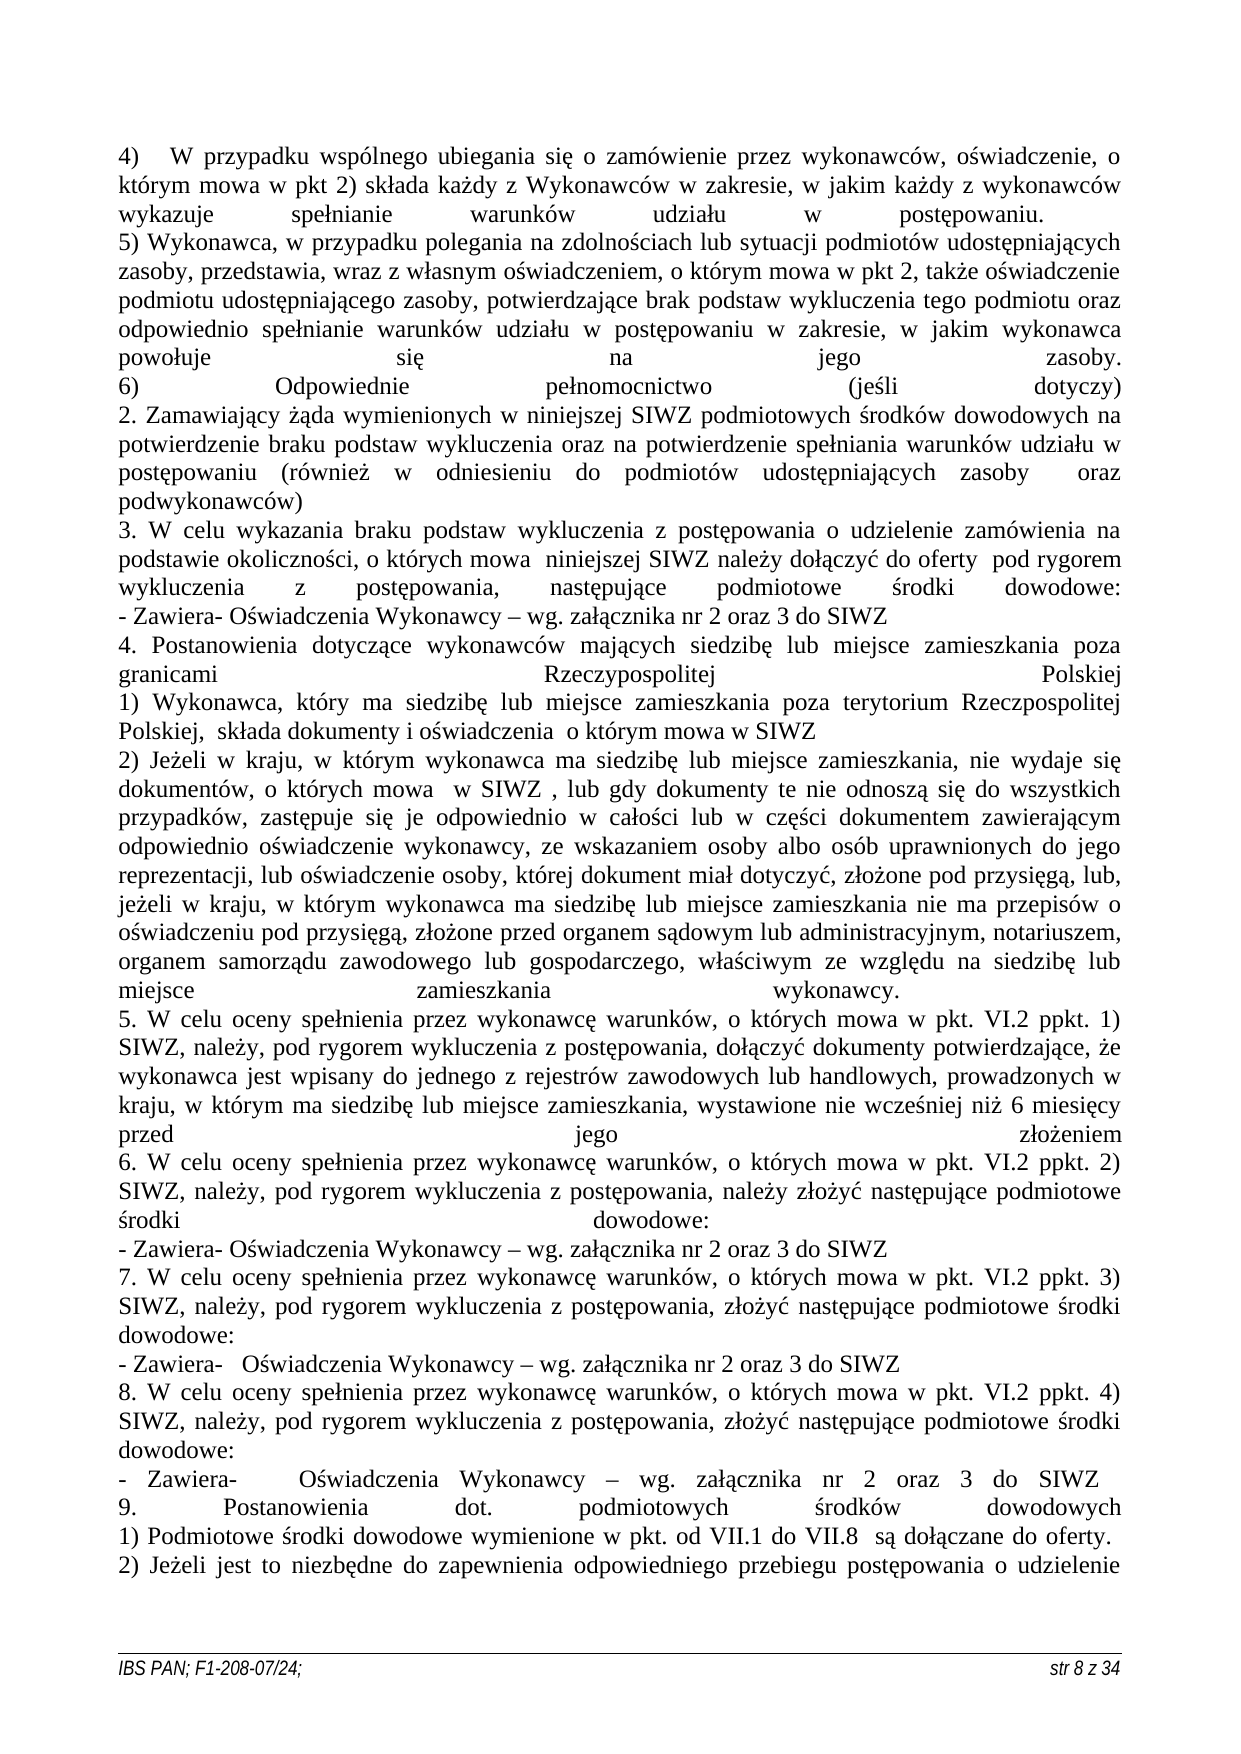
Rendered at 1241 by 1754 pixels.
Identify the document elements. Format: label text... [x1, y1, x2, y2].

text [118, 1377, 1122, 1579]
text 7. W celu oceny spełnienia przez wykonawcę warunków, o których mowa w pkt. VI.2 ppkt. 3) SIWZ, należy, pod rygorem wykluczenia z postępowania, złożyć następujące podmiotowe środki dowodowe: - Zawiera- Oświadczenia Wykonawcy – wg. załącznika nr 2 oraz 3 do SIWZ [118, 1262, 1122, 1377]
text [118, 141, 1122, 630]
text 4. Postanowienia dotyczące wykonawców mających siedzibę lub miejsce zamieszkania poza granicami Rzeczypospolitej Polskiej 1) Wykonawca, który ma siedzibę lub miejsce zamieszkania poza terytorium Rzeczpospolitej Polskiej, składa dokumenty i oświadczenia o którym mowa w SIWZ [118, 630, 1122, 745]
text 2) Jeżeli w kraju, w którym wykonawca ma siedzibę lub miejsce zamieszkania, nie wydaje się dokumentów, o których mowa w SIWZ , lub gdy dokumenty te nie odnoszą się do wszystkich przypadków, zastępuje się je odpowiednio w całości lub w części dokumentem zawierającym odpowiednio oświadczenie wykonawcy, ze wskazaniem osoby albo osób uprawnionych do jego reprezentacji, lub oświadczenie osoby, której dokument miał dotyczyć, złożone pod przysięgą, lub, jeżeli w kraju, w którym wykonawca ma siedzibę lub miejsce zamieszkania nie ma przepisów o oświadczeniu pod przysięgą, złożone przed organem sądowym lub administracyjnym, notariuszem, organem samorządu zawodowego lub gospodarczego, właściwym ze względu na siedzibę lub miejsce zamieszkania wykonawcy. 5. W celu oceny spełnienia przez wykonawcę warunków, o których mowa w pkt. VI.2 ppkt. 1) SIWZ, należy, pod rygorem wykluczenia z postępowania, dołączyć dokumenty potwierdzające, że wykonawca jest wpisany do jednego z rejestrów zawodowych lub handlowych, prowadzonych w kraju, w którym ma siedzibę lub miejsce zamieszkania, wystawione nie wcześniej niż 6 miesięcy przed jego złożeniem 6. W celu oceny spełnienia przez wykonawcę warunków, o których mowa w pkt. VI.2 ppkt. 2) SIWZ, należy, pod rygorem wykluczenia z postępowania, należy złożyć następujące podmiotowe środki dowodowe: - Zawiera- Oświadczenia Wykonawcy – wg. załącznika nr 2 oraz 3 do SIWZ [118, 745, 1122, 1262]
